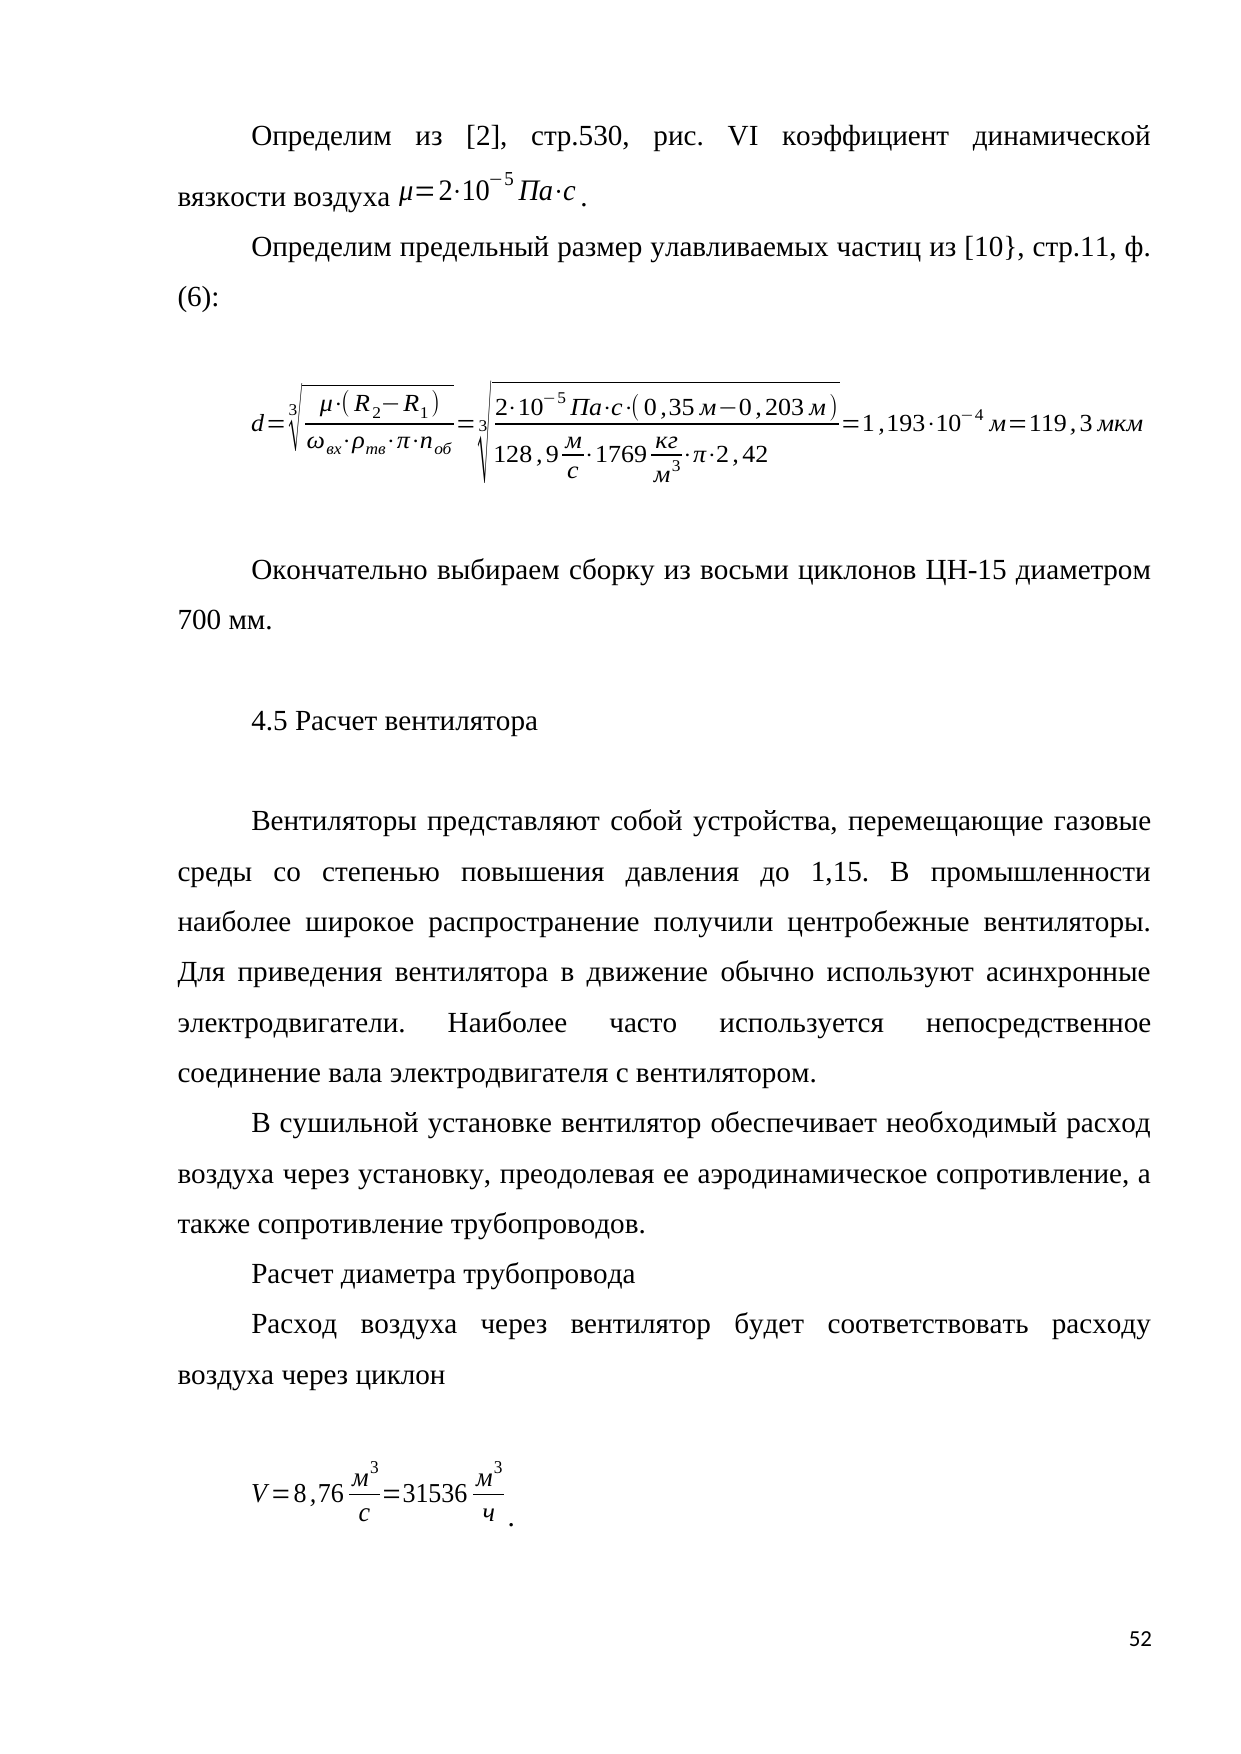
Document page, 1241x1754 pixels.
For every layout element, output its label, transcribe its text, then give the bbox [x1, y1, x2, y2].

text Определим из [2], стр.530, рис. VI коэффициент динамической вязкости воздуха . [177, 118, 1152, 212]
text Окончательно выбираем сборку из восьми циклонов ЦН-15 диаметром 700 мм. [177, 552, 1152, 636]
text Вентиляторы представляют собой устройства, перемещающие газовые среды со степенью повышения давления до 1,15. В промышленности наиболее широкое распространение получили центробежные вентиляторы. Для приведения вентилятора в движение обычно используют асинхронные электродвигатели. Наиболее часто используется непосредственное соединение вала электродвигателя с вентилятором. [177, 803, 1152, 1089]
text . [177, 1458, 1152, 1533]
text Расчет диаметра трубопровода [177, 1256, 1152, 1290]
text В сушильной установке вентилятор обеспечивает необходимый расход воздуха через установку, преодолевая ее аэродинамическое сопротивление, а также сопротивление трубопроводов. [177, 1105, 1152, 1239]
text 4.5 Расчет вентилятора [177, 703, 1152, 736]
text Расход воздуха через вентилятор будет соответствовать расходу воздуха через циклон [177, 1307, 1152, 1391]
text Определим предельный размер улавливаемых частиц из [10}, стр.11, ф.(6): [177, 229, 1152, 313]
